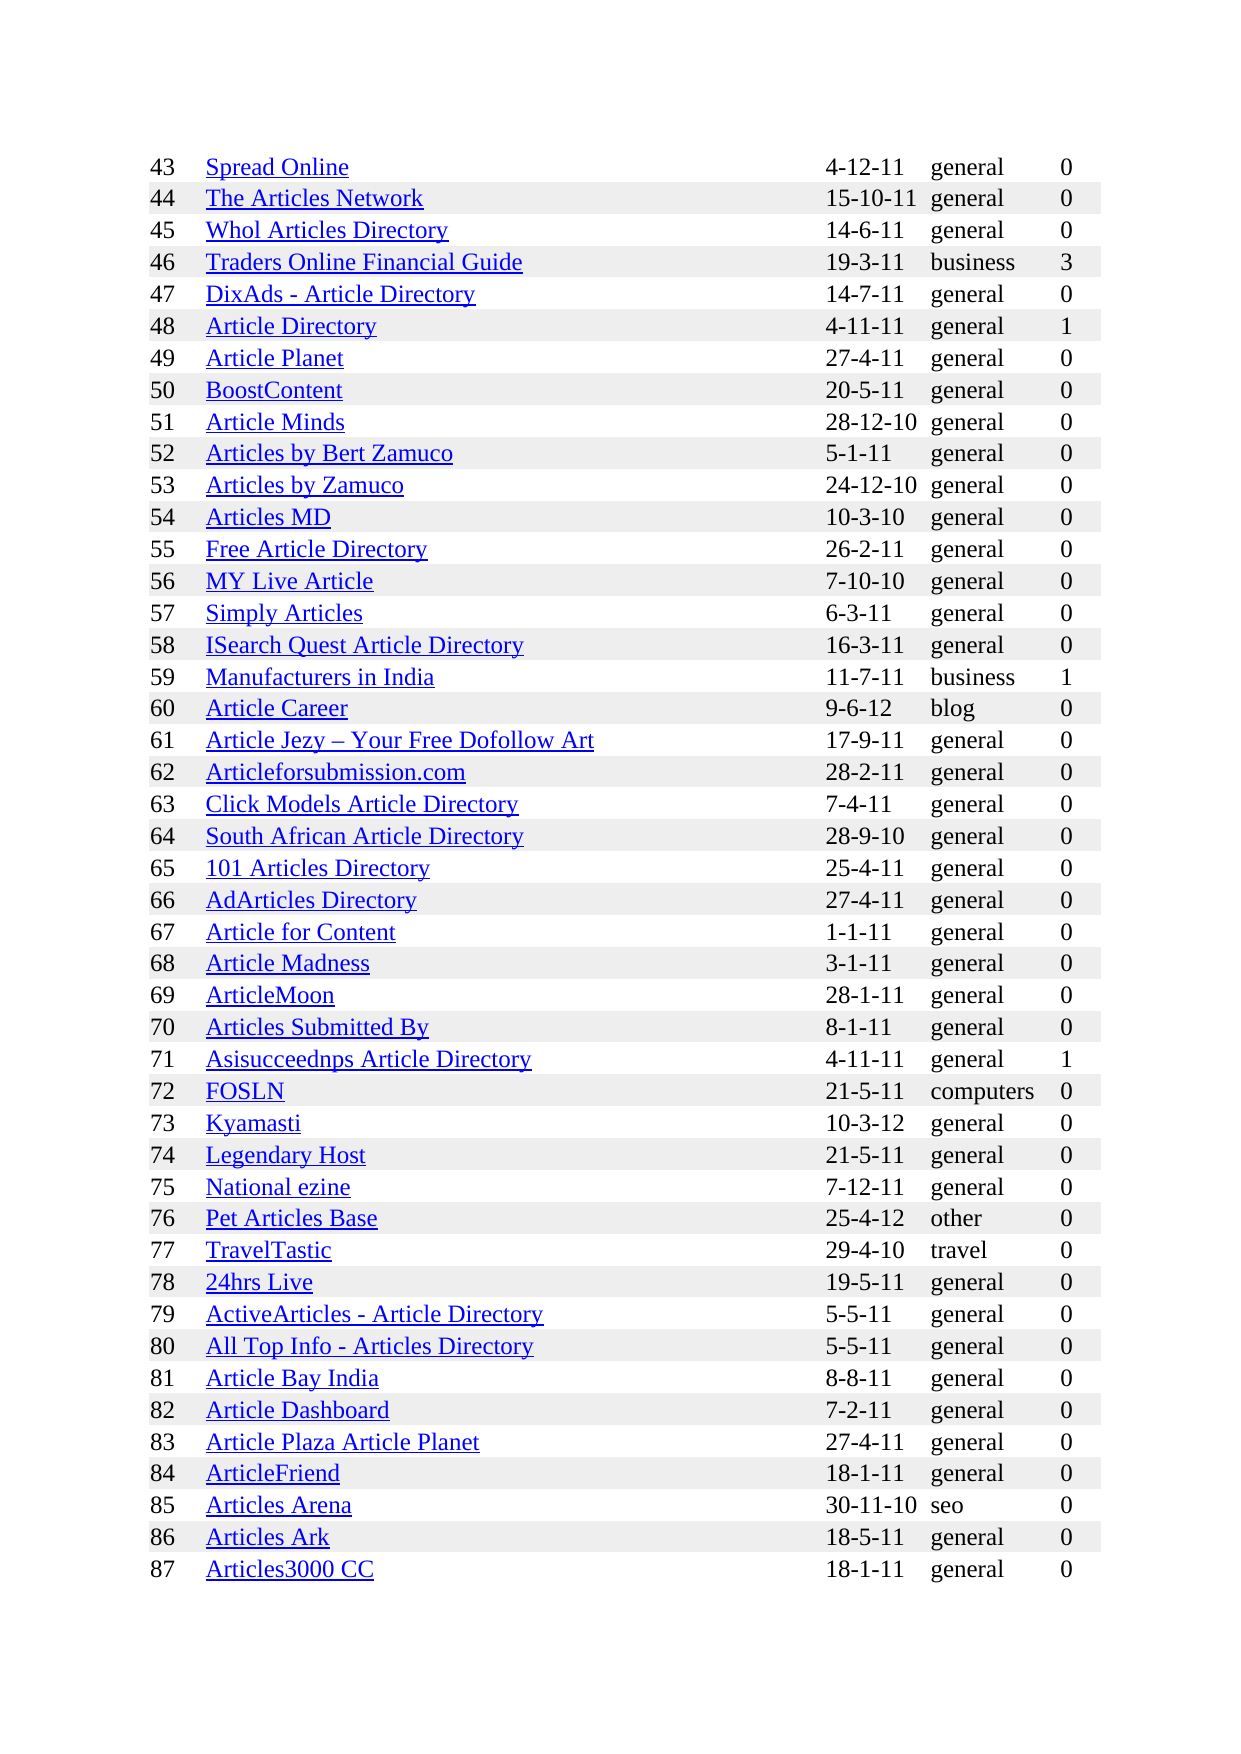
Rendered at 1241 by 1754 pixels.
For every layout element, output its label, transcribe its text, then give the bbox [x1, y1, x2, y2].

table_cell general [929, 1298, 1059, 1329]
table_cell Legendary Host [204, 1138, 824, 1170]
table_cell 0 [1059, 1266, 1101, 1297]
table_cell 14-7-11 [824, 278, 929, 309]
table_cell 0 [1059, 1106, 1101, 1138]
table_cell 0 [1059, 724, 1101, 756]
table_cell 0 [1059, 564, 1101, 596]
table_cell 85 [149, 1489, 204, 1521]
table_cell 62 [149, 756, 204, 787]
table_cell 45 [149, 214, 204, 246]
table_cell 86 [149, 1521, 204, 1552]
table_cell general [929, 1266, 1059, 1297]
table_cell 59 [149, 660, 204, 692]
table_cell 0 [1059, 1234, 1101, 1266]
table_cell 57 [149, 596, 204, 628]
table_cell 1 [1059, 660, 1101, 692]
table_cell general [929, 819, 1059, 851]
table_cell Articleforsubmission.com [204, 756, 824, 787]
table_cell general [929, 724, 1059, 756]
table_cell 69 [149, 979, 204, 1011]
table_cell Free Article Directory [204, 533, 824, 564]
table_cell Manufacturers in India [204, 660, 824, 692]
table_cell other [929, 1202, 1059, 1234]
table_cell South African Article Directory [204, 819, 824, 851]
table_cell Articles by Bert Zamuco [204, 437, 824, 469]
table_cell 0 [1059, 628, 1101, 660]
table_cell 0 [1059, 915, 1101, 947]
table_cell ISearch Quest Article Directory [204, 628, 824, 660]
table_cell general [929, 1011, 1059, 1042]
table_cell 0 [1059, 596, 1101, 628]
table_cell 61 [149, 724, 204, 756]
table_cell Articles Ark [204, 1521, 824, 1552]
table_cell Spread Online [204, 150, 824, 182]
table_cell 0 [1059, 150, 1101, 182]
table_cell 65 [149, 851, 204, 883]
table_cell MY Live Article [204, 564, 824, 596]
table_cell 11-7-11 [824, 660, 929, 692]
table_cell general [929, 1043, 1059, 1074]
table_cell 0 [1059, 883, 1101, 915]
table_cell 27-4-11 [824, 883, 929, 915]
table_cell 4-11-11 [824, 309, 929, 341]
table_cell 0 [1059, 947, 1101, 979]
table_cell 0 [1059, 373, 1101, 405]
table_cell 0 [1059, 979, 1101, 1011]
table_cell 15-10-11 [824, 182, 929, 214]
table_cell FOSLN [204, 1074, 824, 1106]
table_cell 82 [149, 1393, 204, 1425]
table_cell Article Dashboard [204, 1393, 824, 1425]
table_cell 74 [149, 1138, 204, 1170]
table_cell general [929, 596, 1059, 628]
table_cell 84 [149, 1457, 204, 1489]
table_cell 75 [149, 1170, 204, 1202]
table_cell Article Planet [204, 341, 824, 373]
table_cell 101 Articles Directory [204, 851, 824, 883]
table_cell 71 [149, 1043, 204, 1074]
table_cell general [929, 1106, 1059, 1138]
table_cell 0 [1059, 1138, 1101, 1170]
table_cell 0 [1059, 341, 1101, 373]
table_cell 24hrs Live [204, 1266, 824, 1297]
table_cell general [929, 309, 1059, 341]
table_cell 1 [1059, 309, 1101, 341]
table_cell 21-5-11 [824, 1074, 929, 1106]
table_cell general [929, 1138, 1059, 1170]
table_cell Articles3000 CC [204, 1553, 824, 1584]
table_cell 0 [1059, 851, 1101, 883]
table_cell 81 [149, 1361, 204, 1393]
table_cell 56 [149, 564, 204, 596]
table_cell 0 [1059, 819, 1101, 851]
table_cell 0 [1059, 788, 1101, 819]
table_cell 20-5-11 [824, 373, 929, 405]
table_cell 73 [149, 1106, 204, 1138]
table_cell 70 [149, 1011, 204, 1042]
table_cell 24-12-10 [824, 469, 929, 501]
table_cell 0 [1059, 405, 1101, 437]
table_cell Traders Online Financial Guide [204, 246, 824, 277]
table_cell 27-4-11 [824, 341, 929, 373]
table_cell 10-3-12 [824, 1106, 929, 1138]
table_cell 0 [1059, 1361, 1101, 1393]
table_cell 87 [149, 1553, 204, 1584]
table_cell 14-6-11 [824, 214, 929, 246]
table_cell 4-12-11 [824, 150, 929, 182]
table_cell general [929, 628, 1059, 660]
table_cell 9-6-12 [824, 692, 929, 724]
table_cell 0 [1059, 692, 1101, 724]
table_cell Articles Submitted By [204, 1011, 824, 1042]
table_cell 0 [1059, 1298, 1101, 1329]
table_cell 47 [149, 278, 204, 309]
table_cell 0 [1059, 1329, 1101, 1361]
table_cell 48 [149, 309, 204, 341]
table_cell travel [929, 1234, 1059, 1266]
table_cell 7-4-11 [824, 788, 929, 819]
table_cell 54 [149, 501, 204, 532]
table_cell 28-1-11 [824, 979, 929, 1011]
table_cell 0 [1059, 1425, 1101, 1457]
table_cell 83 [149, 1425, 204, 1457]
table_cell general [929, 150, 1059, 182]
table_cell 18-5-11 [824, 1521, 929, 1552]
table_cell 50 [149, 373, 204, 405]
table_cell Article Bay India [204, 1361, 824, 1393]
table_cell Article Jezy – Your Free Dofollow Art [204, 724, 824, 756]
table_cell 30-11-10 [824, 1489, 929, 1521]
table_cell 17-9-11 [824, 724, 929, 756]
table_cell Articles Arena [204, 1489, 824, 1521]
table_cell Article Directory [204, 309, 824, 341]
table_cell 3 [1059, 246, 1101, 277]
table_cell 0 [1059, 756, 1101, 787]
table_cell general [929, 533, 1059, 564]
table_cell BoostContent [204, 373, 824, 405]
table_cell 25-4-12 [824, 1202, 929, 1234]
table_cell 60 [149, 692, 204, 724]
table_cell general [929, 788, 1059, 819]
table_cell 28-9-10 [824, 819, 929, 851]
table_cell 10-3-10 [824, 501, 929, 532]
table_cell computers [929, 1074, 1059, 1106]
table_cell general [929, 947, 1059, 979]
table_cell 0 [1059, 1170, 1101, 1202]
table_cell general [929, 469, 1059, 501]
table_cell 0 [1059, 469, 1101, 501]
table_cell 5-5-11 [824, 1329, 929, 1361]
table_cell 66 [149, 883, 204, 915]
table_cell general [929, 341, 1059, 373]
table_cell Asisucceednps Article Directory [204, 1043, 824, 1074]
table_cell 7-2-11 [824, 1393, 929, 1425]
table_cell National ezine [204, 1170, 824, 1202]
table_cell 29-4-10 [824, 1234, 929, 1266]
table_cell Simply Articles [204, 596, 824, 628]
table_cell The Articles Network [204, 182, 824, 214]
table_cell 0 [1059, 1011, 1101, 1042]
table_cell 0 [1059, 1074, 1101, 1106]
table_cell AdArticles Directory [204, 883, 824, 915]
table_cell 18-1-11 [824, 1457, 929, 1489]
table_cell 51 [149, 405, 204, 437]
table_cell general [929, 1457, 1059, 1489]
table_cell 58 [149, 628, 204, 660]
table_cell 19-5-11 [824, 1266, 929, 1297]
table_cell general [929, 851, 1059, 883]
table_cell 6-3-11 [824, 596, 929, 628]
table_cell 4-11-11 [824, 1043, 929, 1074]
table_cell general [929, 278, 1059, 309]
table_cell 63 [149, 788, 204, 819]
table_cell business [929, 660, 1059, 692]
table_cell Articles by Zamuco [204, 469, 824, 501]
table_cell 27-4-11 [824, 1425, 929, 1457]
table_cell 80 [149, 1329, 204, 1361]
table_cell 1 [1059, 1043, 1101, 1074]
table_cell 8-8-11 [824, 1361, 929, 1393]
table_cell blog [929, 692, 1059, 724]
table_cell general [929, 1361, 1059, 1393]
table_cell Article Madness [204, 947, 824, 979]
table_cell 77 [149, 1234, 204, 1266]
table_cell 44 [149, 182, 204, 214]
table_cell 7-12-11 [824, 1170, 929, 1202]
table_cell 78 [149, 1266, 204, 1297]
table_cell 79 [149, 1298, 204, 1329]
table_cell 28-2-11 [824, 756, 929, 787]
table_cell Article Career [204, 692, 824, 724]
table_cell general [929, 756, 1059, 787]
table_cell ArticleFriend [204, 1457, 824, 1489]
table_cell Articles MD [204, 501, 824, 532]
table_cell 76 [149, 1202, 204, 1234]
table_cell general [929, 915, 1059, 947]
table_cell All Top Info - Articles Directory [204, 1329, 824, 1361]
table_cell Article for Content [204, 915, 824, 947]
table_cell 0 [1059, 1202, 1101, 1234]
table_cell 64 [149, 819, 204, 851]
table_cell 0 [1059, 533, 1101, 564]
table_cell 0 [1059, 501, 1101, 532]
table_cell 46 [149, 246, 204, 277]
table_cell general [929, 373, 1059, 405]
table_cell general [929, 182, 1059, 214]
table_cell general [929, 1425, 1059, 1457]
table_cell 72 [149, 1074, 204, 1106]
table_cell Article Plaza Article Planet [204, 1425, 824, 1457]
table_cell general [929, 501, 1059, 532]
table_cell 43 [149, 150, 204, 182]
table_cell 52 [149, 437, 204, 469]
table_cell 0 [1059, 1521, 1101, 1552]
table_cell Whol Articles Directory [204, 214, 824, 246]
table_cell Kyamasti [204, 1106, 824, 1138]
table_cell 0 [1059, 182, 1101, 214]
table_cell Pet Articles Base [204, 1202, 824, 1234]
table_cell 21-5-11 [824, 1138, 929, 1170]
table_cell 25-4-11 [824, 851, 929, 883]
table_cell 0 [1059, 278, 1101, 309]
table_cell 19-3-11 [824, 246, 929, 277]
table_cell ActiveArticles - Article Directory [204, 1298, 824, 1329]
table_cell general [929, 979, 1059, 1011]
table_cell ArticleMoon [204, 979, 824, 1011]
table_cell 53 [149, 469, 204, 501]
table_cell 49 [149, 341, 204, 373]
table_cell Article Minds [204, 405, 824, 437]
table_cell 68 [149, 947, 204, 979]
table_cell business [929, 246, 1059, 277]
table_cell 26-2-11 [824, 533, 929, 564]
table_cell 5-5-11 [824, 1298, 929, 1329]
table_cell 1-1-11 [824, 915, 929, 947]
table_cell 0 [1059, 1553, 1101, 1584]
table_cell general [929, 883, 1059, 915]
table_cell 0 [1059, 437, 1101, 469]
table_cell TravelTastic [204, 1234, 824, 1266]
table_cell general [929, 437, 1059, 469]
table_cell general [929, 1553, 1059, 1584]
table_cell Click Models Article Directory [204, 788, 824, 819]
table_cell 0 [1059, 1457, 1101, 1489]
table_cell 7-10-10 [824, 564, 929, 596]
table_cell 0 [1059, 1489, 1101, 1521]
table_cell 3-1-11 [824, 947, 929, 979]
table_cell 55 [149, 533, 204, 564]
table_cell general [929, 1521, 1059, 1552]
table_cell seo [929, 1489, 1059, 1521]
table_cell 0 [1059, 214, 1101, 246]
table_cell general [929, 405, 1059, 437]
table_cell 0 [1059, 1393, 1101, 1425]
table_cell 5-1-11 [824, 437, 929, 469]
table_cell 28-12-10 [824, 405, 929, 437]
table_cell 18-1-11 [824, 1553, 929, 1584]
table_cell general [929, 564, 1059, 596]
table_cell 67 [149, 915, 204, 947]
table_cell 16-3-11 [824, 628, 929, 660]
table_cell DixAds - Article Directory [204, 278, 824, 309]
table_cell 8-1-11 [824, 1011, 929, 1042]
table_cell general [929, 1170, 1059, 1202]
table_cell general [929, 214, 1059, 246]
table_cell general [929, 1393, 1059, 1425]
table_cell general [929, 1329, 1059, 1361]
